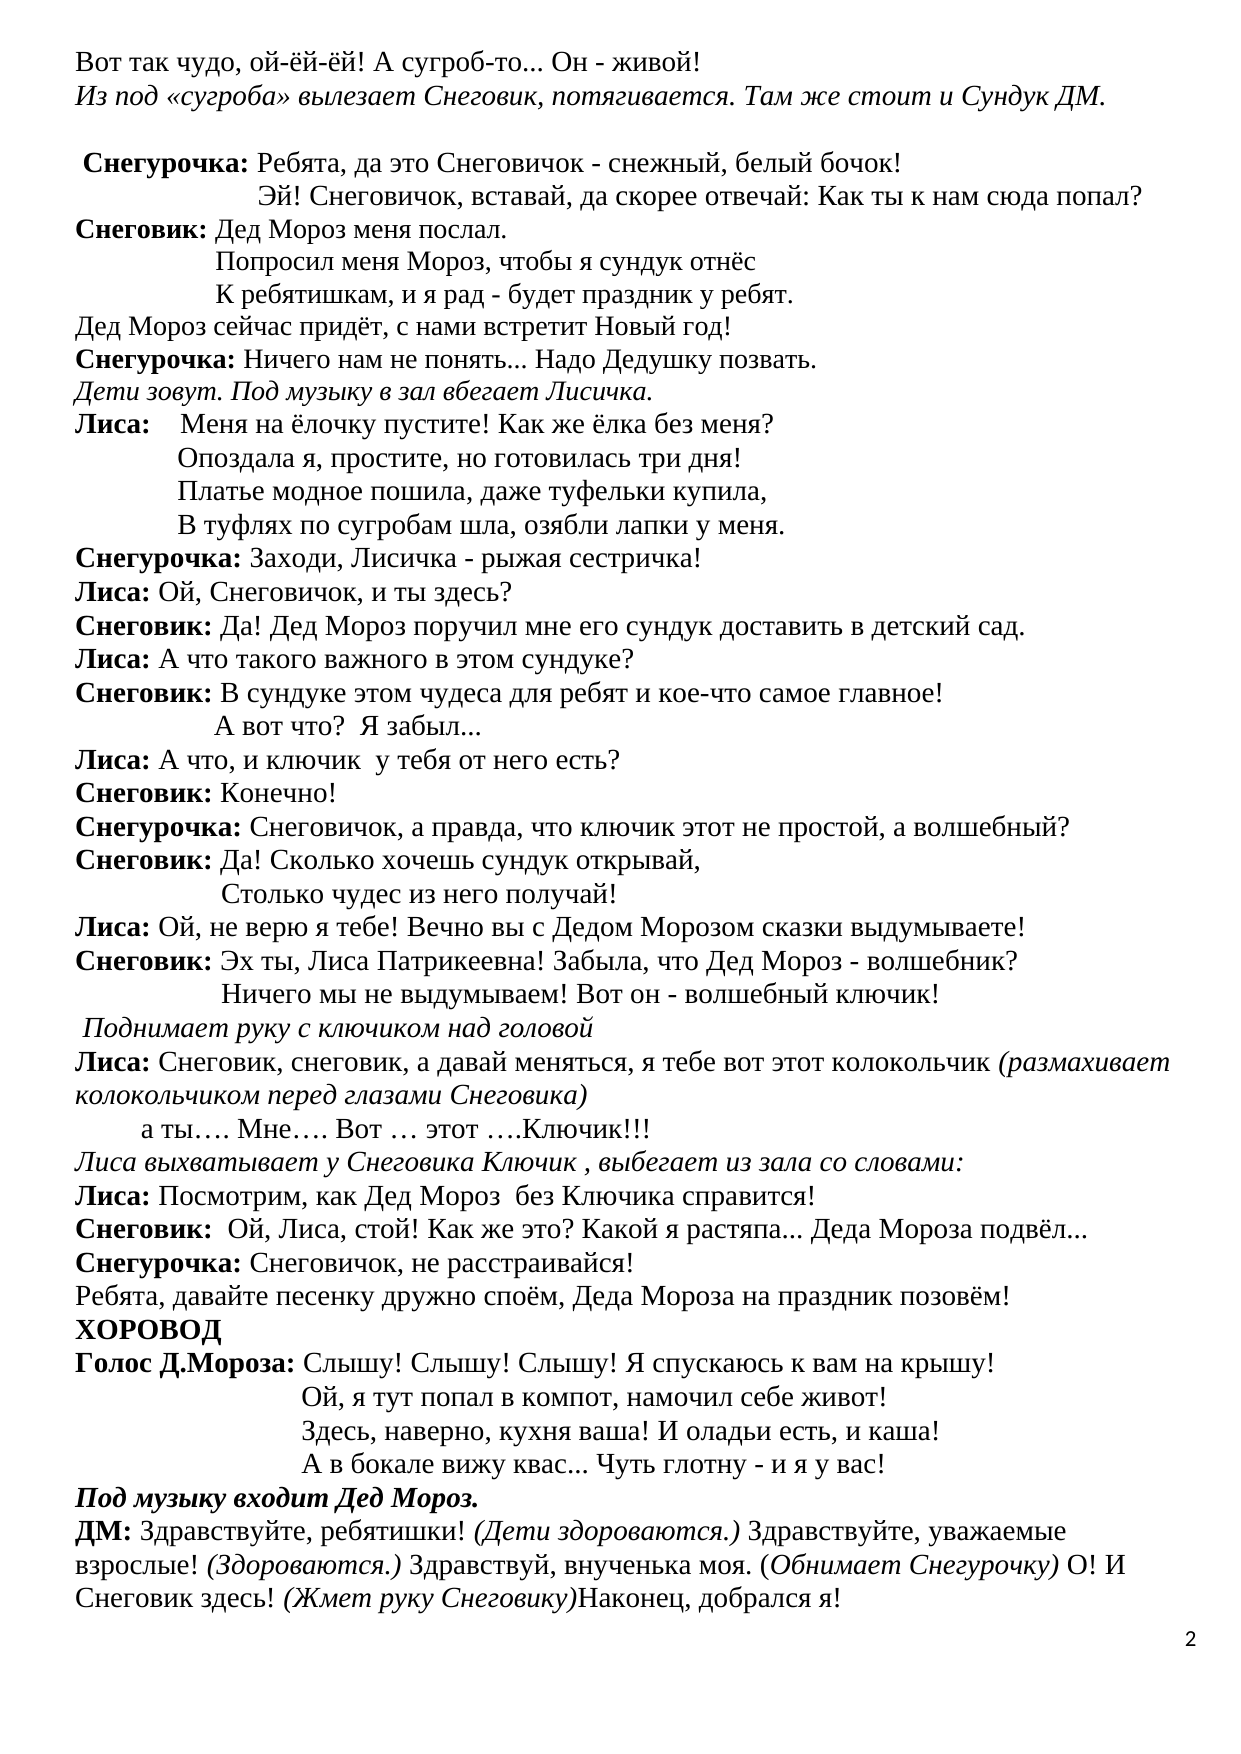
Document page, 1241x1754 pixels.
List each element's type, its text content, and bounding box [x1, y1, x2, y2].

text В туфлях по сугробам шла, озябли лапки у меня. [75, 507, 1196, 541]
text Ой, я тут попал в компот, намочил себе живот! [75, 1379, 1196, 1413]
text А вот что? Я забыл... [75, 708, 1196, 742]
text Снеговик: Конечно! [75, 775, 1196, 809]
text Снегурочка: Ничего нам не понять... Надо Дедушку позвать. [75, 342, 1196, 374]
text Снегурочка: Снеговичок, а правда, что ключик этот не простой, а волшебный? [75, 809, 1196, 842]
text Под музыку входит Дед Мороз. [75, 1480, 1196, 1513]
text Лиса: А что, и ключик у тебя от него есть? [75, 742, 1196, 775]
text Ребята, давайте песенку дружно споём, Деда Мороза на праздник позовём! [75, 1278, 1196, 1312]
text Снеговик: В сундуке этом чудеса для ребят и кое-что самое главное! [75, 675, 1196, 708]
text Лиса выхватывает у Снеговика Ключик , выбегает из зала со словами: [75, 1144, 1196, 1178]
text Дети зовут. Под музыку в зал вбегает Лисичка. [75, 374, 1196, 406]
text Снеговик: Ой, Лиса, стой! Как же это? Какой я растяпа... Деда Мороза подвёл... [75, 1211, 1196, 1245]
text Снеговик: Эх ты, Лиса Патрикеевна! Забыла, что Дед Мороз - волшебник? [75, 943, 1196, 977]
text Лиса: Снеговик, снеговик, а давай меняться, я тебе вот этот колокольчик (размахивает колокольчиком перед глазами Снеговика) [75, 1044, 1196, 1111]
text Снеговик: Да! Дед Мороз поручил мне его сундук доставить в детский сад. [75, 608, 1196, 641]
text Дед Мороз сейчас придёт, с нами встретит Новый год! [75, 309, 1196, 342]
text Лиса: Ой, Снеговичок, и ты здесь? [75, 574, 1196, 608]
text Снегурочка: Заходи, Лисичка - рыжая сестричка! [75, 541, 1196, 574]
text ХОРОВОД [75, 1312, 1196, 1346]
text Ничего мы не выдумываем! Вот он - волшебный ключик! [75, 977, 1196, 1010]
text Лиса: Посмотрим, как Дед Мороз без Ключика справится! [75, 1178, 1196, 1211]
text Снегурочка: Ребята, да это Снеговичок - снежный, белый бочок! [75, 145, 1196, 178]
text Поднимает руку с ключиком над головой [75, 1010, 1196, 1044]
text Снеговик: Да! Сколько хочешь сундук открывай, [75, 842, 1196, 876]
text Столько чудес из него получай! [75, 876, 1196, 909]
text К ребятишкам, и я рад - будет праздник у ребят. [75, 277, 1196, 309]
text Снеговик: Дед Мороз меня послал. [75, 212, 1196, 244]
text Лиса: Меня на ёлочку пустите! Как же ёлка без меня? [75, 406, 1196, 440]
text А в бокале вижу квас... Чуть глотну - и я у вас! [75, 1446, 1196, 1480]
text Платье модное пошила, даже туфельки купила, [75, 473, 1196, 507]
text Из под «сугроба» вылезает Снеговик, потягивается. Там же стоит и Сундук ДМ. [75, 78, 1196, 111]
text Лиса: А что такого важного в этом сундуке? [75, 641, 1196, 675]
text Голос Д.Мороза: Слышу! Слышу! Слышу! Я спускаюсь к вам на крышу! [75, 1346, 1196, 1379]
text Опоздала я, простите, но готовилась три дня! [75, 440, 1196, 473]
text Попросил меня Мороз, чтобы я сундук отнёс [75, 244, 1196, 277]
text Лиса: Ой, не верю я тебе! Вечно вы с Дедом Морозом сказки выдумываете! [75, 909, 1196, 943]
text Вот так чудо, ой-ёй-ёй! А сугроб-то... Он - живой! [75, 44, 1196, 78]
text а ты…. Мне…. Вот … этот ….Ключик!!! [75, 1111, 1196, 1144]
text Эй! Снеговичок, вставай, да скорее отвечай: Как ты к нам сюда попал? [75, 178, 1196, 212]
text ДМ: Здравствуйте, ребятишки! (Дети здороваются.) Здравствуйте, уважаемые взрослые! (Здороваются.) Здравствуй, внученька моя. (Обнимает Снегурочку) О! И Снеговик здесь! (Жмет руку Снеговику)Наконец, добрался я! [75, 1513, 1196, 1614]
text Снегурочка: Снеговичок, не расстраивайся! [75, 1245, 1196, 1278]
text Здесь, наверно, кухня ваша! И оладьи есть, и каша! [75, 1413, 1196, 1446]
